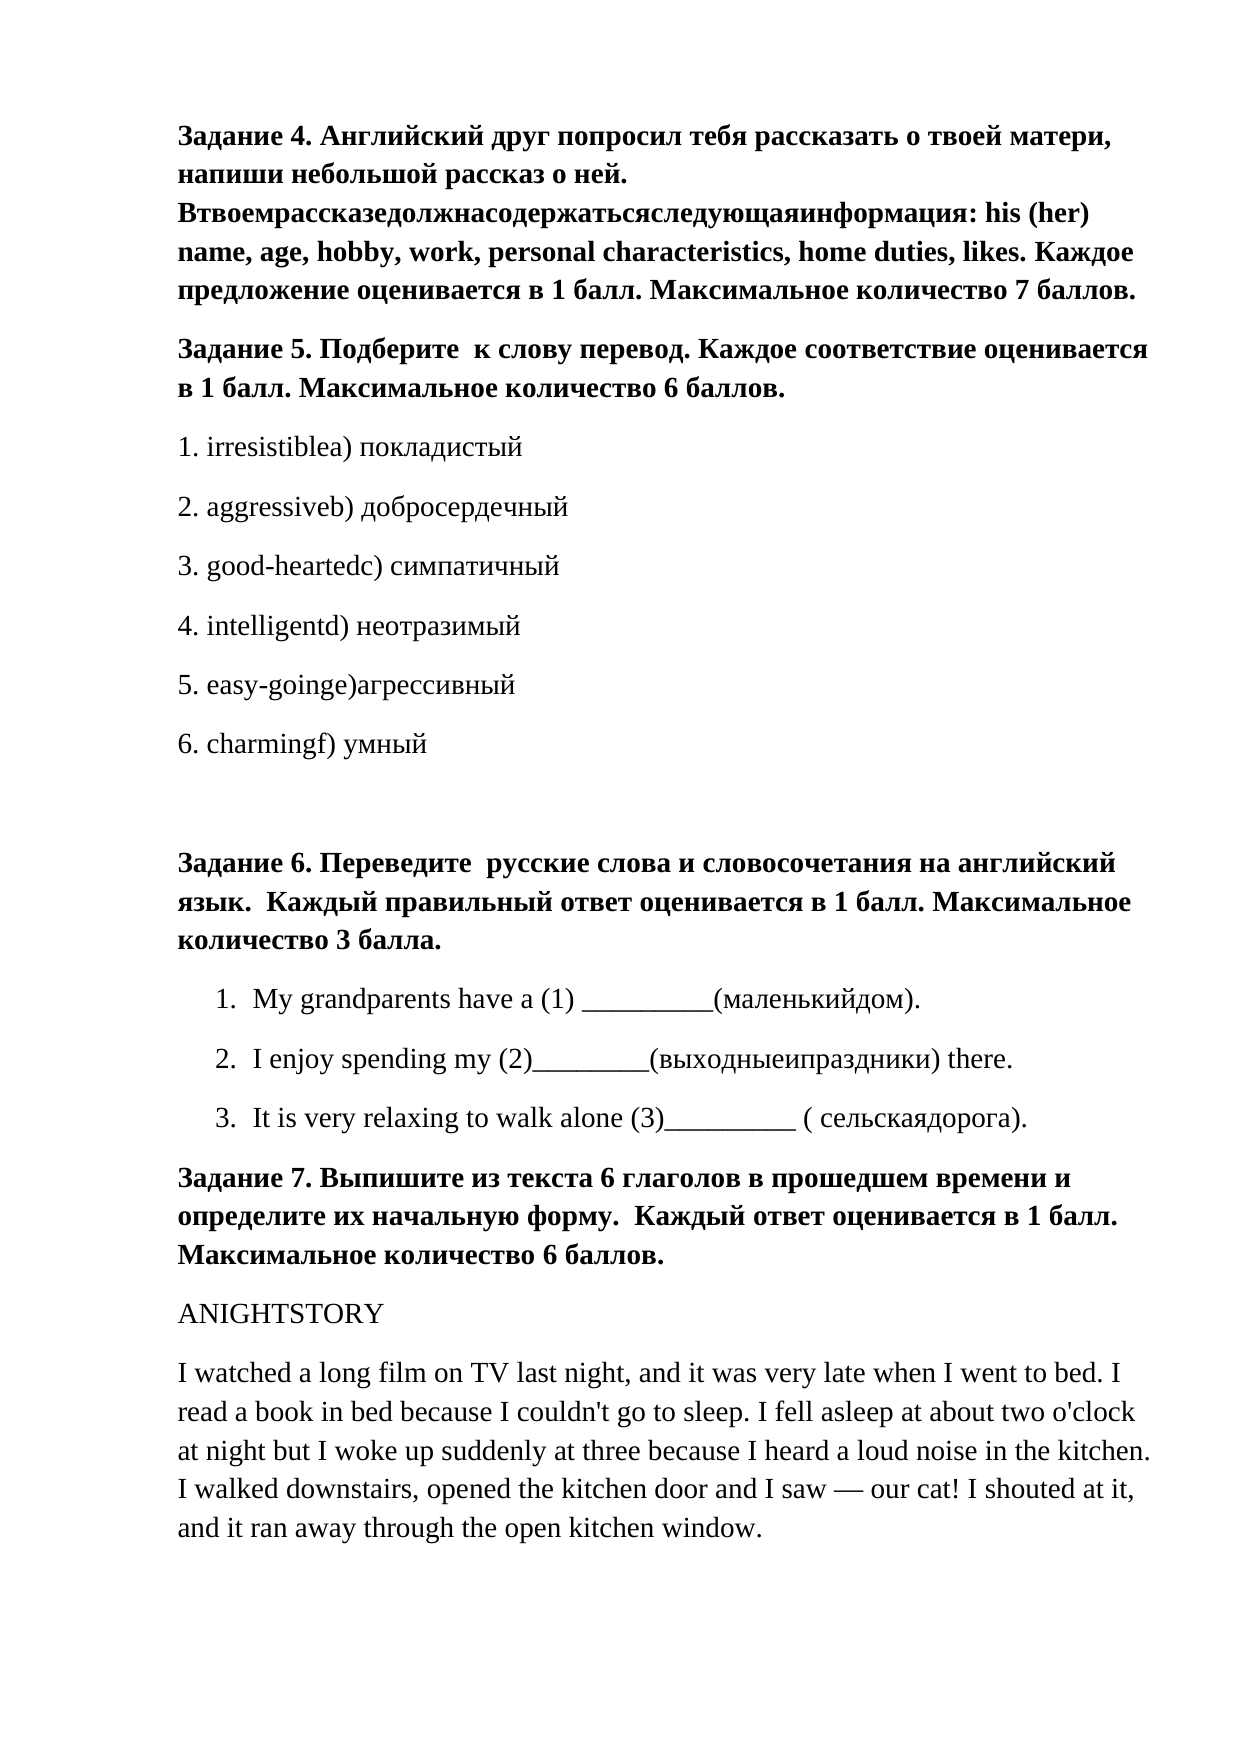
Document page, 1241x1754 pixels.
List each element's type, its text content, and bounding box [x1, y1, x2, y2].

text 6. charmingf) умный [177, 726, 1152, 760]
list My grandparents have a (1) _________(маленькийдом). [215, 982, 1152, 1015]
list It is very relaxing to walk alone (3)_________ ( сельскаядорога). [215, 1100, 1152, 1134]
text 4. intelligentd) неотразимый [177, 608, 1152, 641]
text 3. good-heartedc) симпатичный [177, 548, 1152, 582]
text Задание 7. Выпишите из текста 6 глаголов в прошедшем времени и определите их начальную форму. Каждый ответ оценивается в 1 балл. Максимальное количество 6 баллов. [177, 1160, 1152, 1270]
text Задание 6. Переведите русские слова и словосочетания на английский язык. Каждый правильный ответ оценивается в 1 балл. Максимальное количество 3 балла. [177, 845, 1152, 956]
text 2. aggressiveb) добросердечный [177, 489, 1152, 522]
text ANIGHTSTORY [177, 1296, 1152, 1330]
text Задание 4. Английский друг попросил тебя рассказать о твоей матери, напиши небольшой рассказ о ней. Втвоемрассказедолжнасодержатьсяследующаяинформация: his (her) name, age, hobby, work, personal characteristics, home duties, likes. Каждое предложение оценивается в 1 балл. Максимальное количество 7 баллов. [177, 118, 1152, 306]
text 1. irresistiblea) покладистый [177, 429, 1152, 463]
list I enjoy spending my (2)________(выходныеипраздники) there. [215, 1041, 1152, 1074]
text Задание 5. Подберите к слову перевод. Каждое соответствие оценивается в 1 балл. Максимальное количество 6 баллов. [177, 332, 1152, 404]
text 5. easy-goinge)агрессивный [177, 667, 1152, 701]
text I watched a long film on TV last night, and it was very late when I went to bed. I read a book in bed because I couldn't go to sleep. I fell asleep at about two o'clock at night but I woke up suddenly at three because I heard a loud noise in the kitchen. I walked downstairs, opened the kitchen door and I saw — our cat! I shouted at it, and it ran away through the open kitchen window. [177, 1356, 1152, 1543]
